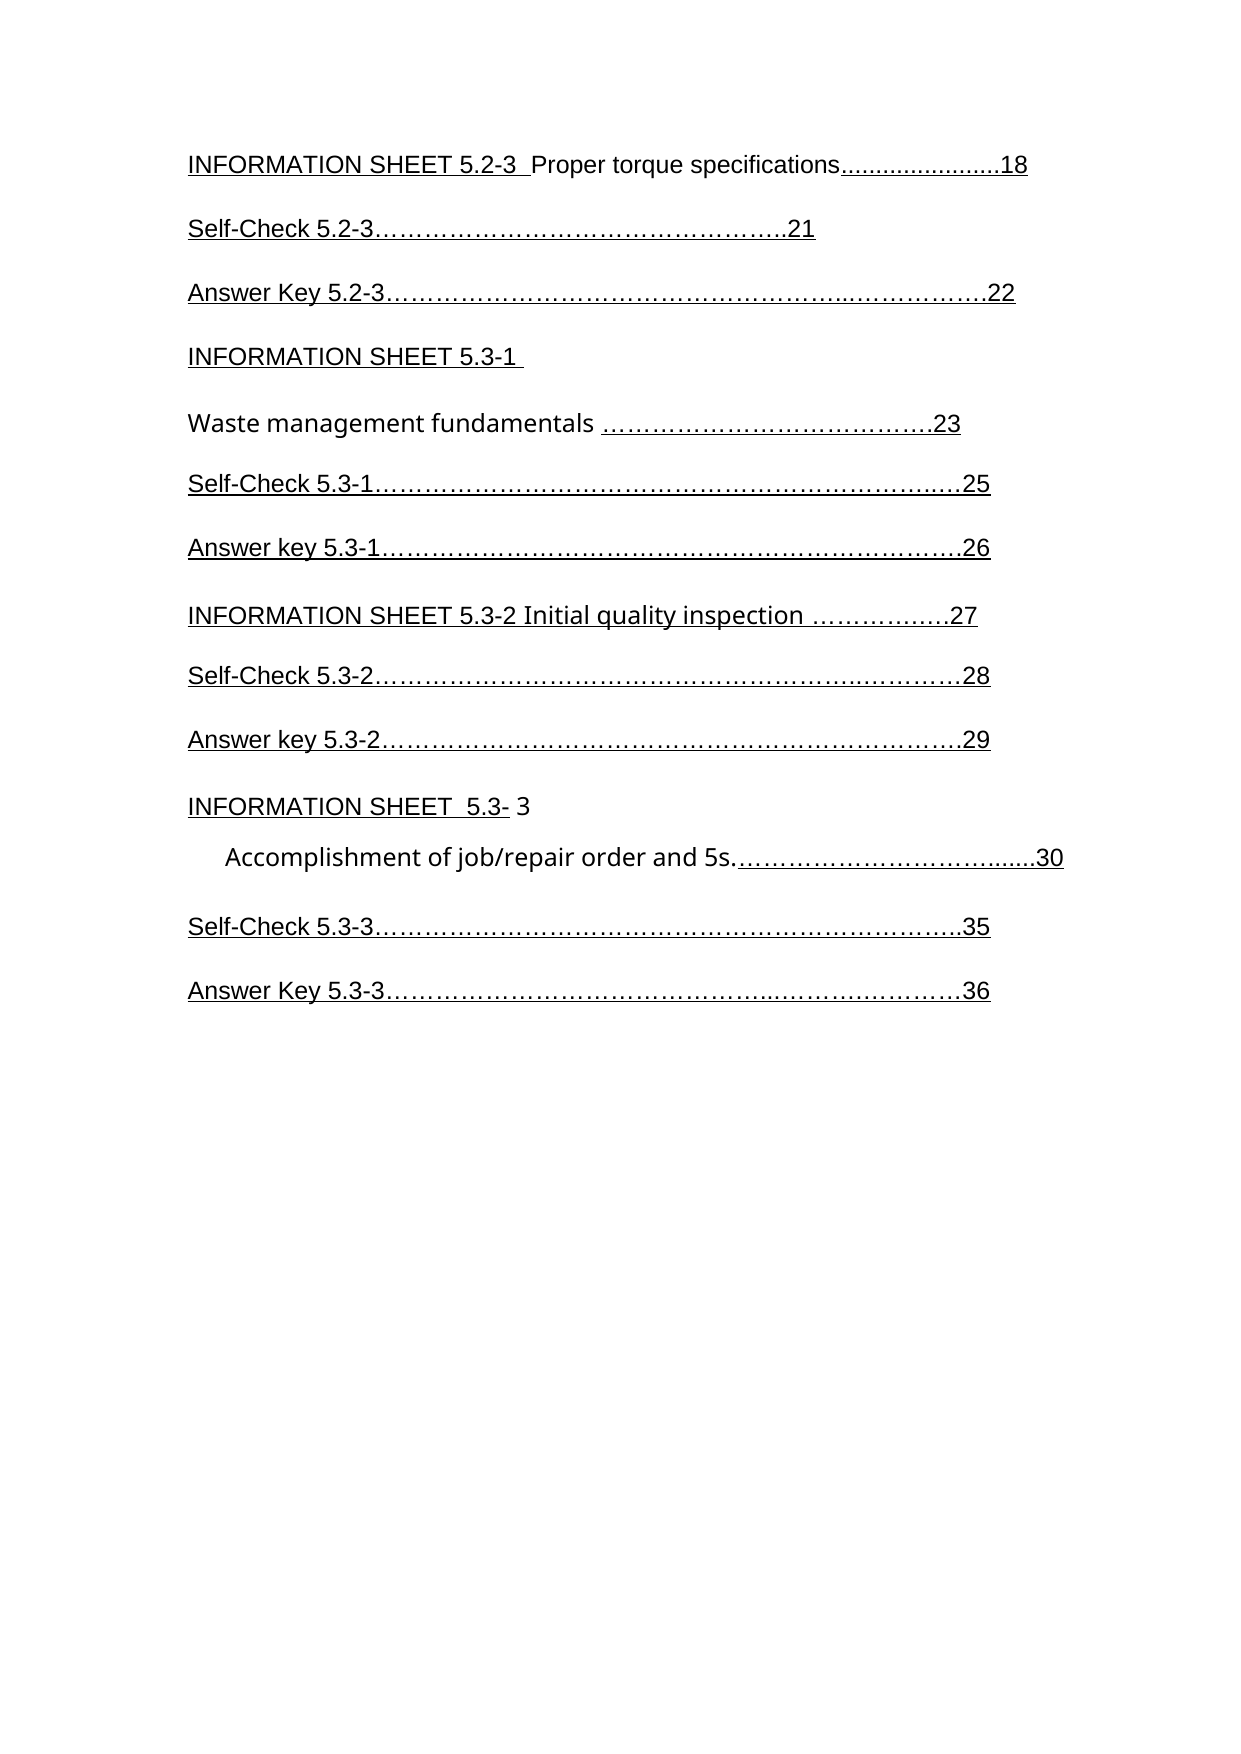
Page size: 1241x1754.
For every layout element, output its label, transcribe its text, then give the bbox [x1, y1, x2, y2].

text Self-Check 5.2-3…………………………………………..21 [187, 214, 1090, 243]
text INFORMATION SHEET 5.2-3 Proper torque specifications.......................18 [187, 150, 1090, 179]
text Self-Check 5.3-1…………………………………………………………..…25 [187, 469, 1090, 498]
text INFORMATION SHEET 5.3-2 Initial quality inspection ………….….27 [187, 597, 1090, 631]
text Self-Check 5.3-2…………………………………………………..…………28 [187, 661, 1090, 689]
text INFORMATION SHEET 5.3-1 [187, 342, 1090, 371]
text Waste management fundamentals ………………………………….23 [187, 406, 1090, 440]
text Answer key 5.3-2…………………………………………………………….29 [187, 725, 1090, 753]
text Self-Check 5.3-3……………………………………………………………..35 [187, 912, 1090, 940]
text Answer Key 5.2-3………………………………………………...…………….22 [187, 278, 1090, 307]
text INFORMATION SHEET 5.3- 3 Accomplishment of job/repair order and 5s.………………………….......30 [187, 789, 1090, 874]
text Answer key 5.3-1…………………………………………………………….26 [187, 533, 1090, 562]
text Answer Key 5.3-3………………………………………...……….…………36 [187, 976, 1090, 1004]
